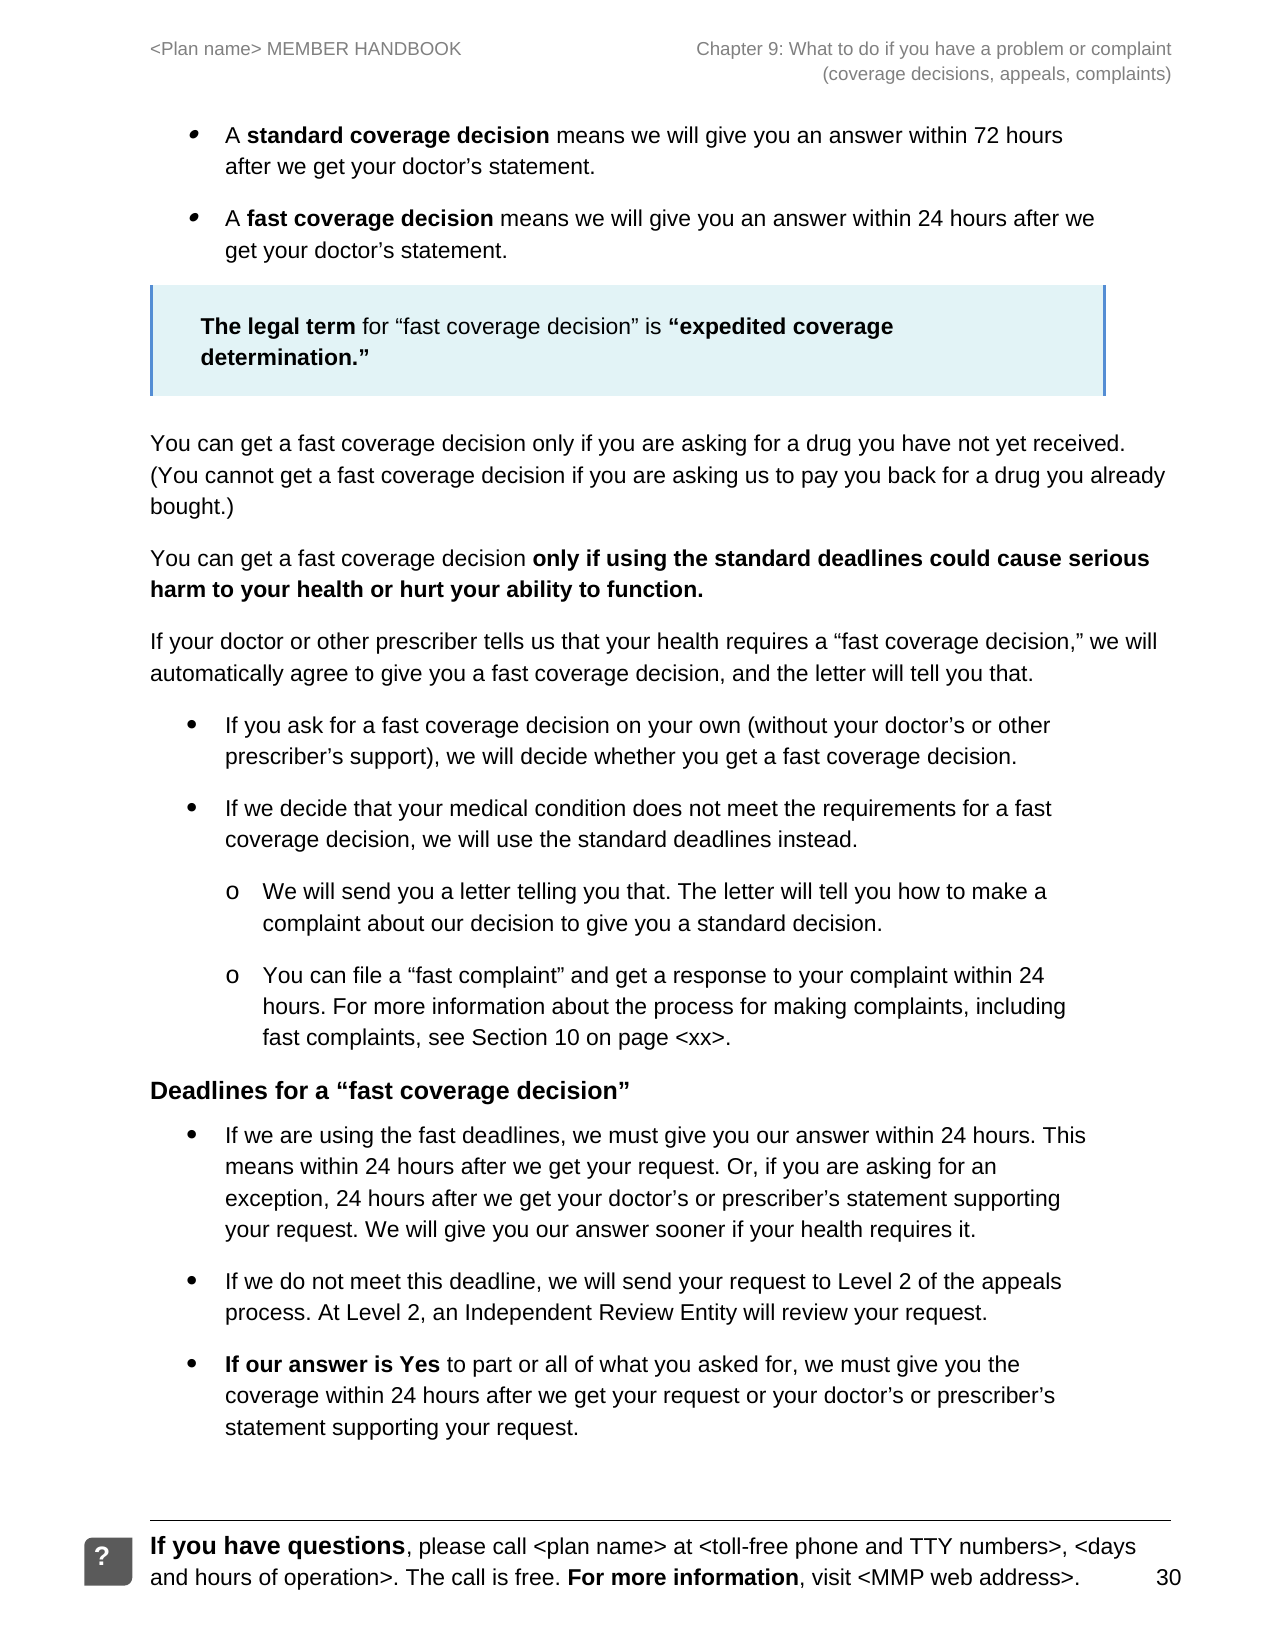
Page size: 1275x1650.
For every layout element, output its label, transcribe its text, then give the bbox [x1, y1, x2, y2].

text If we do not meet this deadline, we will send your request to Level 2 of the appeals process. At Level 2, an Independent Review Entity will review your request. [187, 1264, 1096, 1327]
list You can get a fast coverage decision only if using the standard deadlines could cause serious harm to your health or hurt your ability to function. [150, 541, 1171, 604]
list We will send you a letter telling you that. The letter will tell you how to make a complaint about our decision to give you a standard decision. [225, 875, 1096, 937]
list You can file a “fast complaint” and get a response to your complaint within 24 hours. For more information about the process for making complaints, including fast complaints, see Section 10 on page <xx>. [225, 958, 1096, 1052]
text A standard coverage decision means we will give you an answer within 72 hours after we get your doctor’s statement. [187, 118, 1096, 181]
text If we are using the fast deadlines, we must give you our answer within 24 hours. This means within 24 hours after we get your request. Or, if you are asking for an exception, 24 hours after we get your doctor’s or prescriber’s statement supporting your request. We will give you our answer sooner if your health requires it. [187, 1118, 1096, 1243]
list You can get a fast coverage decision only if you are asking for a drug you have not yet received. (You cannot get a fast coverage decision if you are asking us to pay you back for a drug you already bought.) [150, 427, 1171, 521]
text If you ask for a fast coverage decision on your own (without your doctor’s or other prescriber’s support), we will decide whether you get a fast coverage decision. [187, 708, 1096, 771]
table_header The legal term for “fast coverage decision” is “expedited coverage determination.” [153, 288, 1103, 392]
text A fast coverage decision means we will give you an answer within 24 hours after we get your doctor’s statement. [187, 202, 1096, 264]
text If our answer is Yes to part or all of what you asked for, we must give you the coverage within 24 hours after we get your request or your doctor’s or prescriber’s statement supporting your request. [187, 1348, 1096, 1441]
list If your doctor or other prescriber tells us that your health requires a “fast coverage decision,” we will automatically agree to give you a fast coverage decision, and the letter will tell you that. [150, 625, 1171, 687]
subtitle Deadlines for a “fast coverage decision” [150, 1073, 1096, 1106]
text If we decide that your medical condition does not meet the requirements for a fast coverage decision, we will use the standard deadlines instead. [187, 791, 1096, 854]
